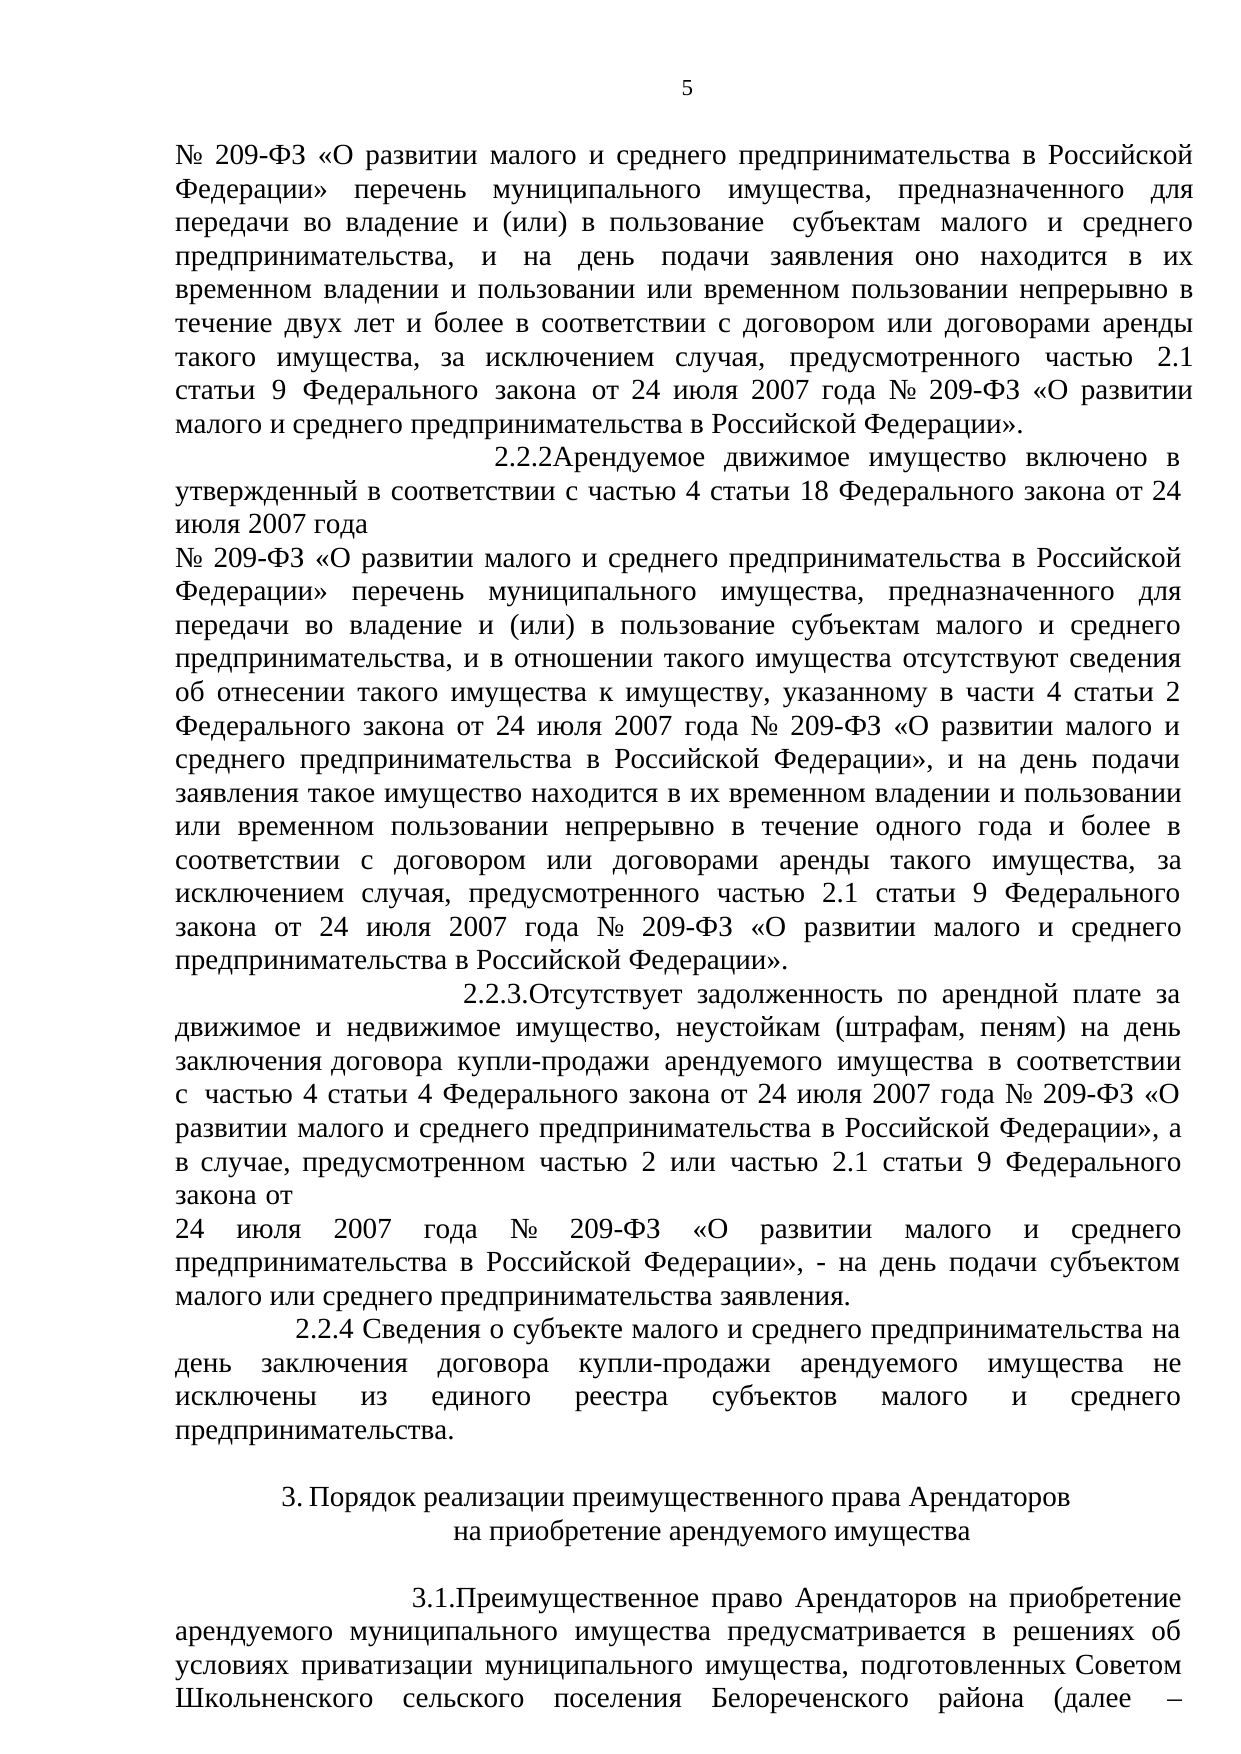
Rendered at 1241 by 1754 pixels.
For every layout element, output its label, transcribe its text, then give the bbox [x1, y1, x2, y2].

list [175, 1580, 1181, 1714]
list 2.2.3.Отсутствует задолженность по арендной плате за движимое и недвижимое имущество, неустойкам (штрафам, пеням) на день заключения договора купли-продажи арендуемого имущества в соответствии с частью 4 статьи 4 Федерального закона от 24 июля 2007 года № 209-ФЗ «О развитии малого и среднего предпринимательства в Российской Федерации», а в случае, предусмотренном частью 2 или частью 2.1 статьи 9 Федерального закона от [175, 976, 1182, 1211]
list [175, 137, 1193, 439]
text № 209-ФЗ «О развитии малого и среднего предпринимательства в Российской Федерации» перечень муниципального имущества, предназначенного для передачи во владение и (или) в пользование субъектам малого и среднего предпринимательства, и в отношении такого имущества отсутствуют сведения об отнесении такого имущества к имуществу, указанному в части 4 статьи 2 Федерального закона от 24 июля 2007 года № 209-ФЗ «О развитии малого и среднего предпринимательства в Российской Федерации», и на день подачи заявления такое имущество находится в их временном владении и пользовании или временном пользовании непрерывно в течение одного года и более в соответствии с договором или договорами аренды такого имущества, за исключением случая, предусмотренного частью 2.1 статьи 9 Федерального закона от 24 июля 2007 года № 209-ФЗ «О развитии малого и среднего предпринимательства в Российской Федерации». [175, 540, 1181, 976]
list Порядок реализации преимущественного права Арендаторов на приобретение арендуемого имущества [281, 1479, 1107, 1546]
list 2.2.2Арендуемое движимое имущество включено в утвержденный в соответствии с частью 4 статьи 18 Федерального закона от 24 июля 2007 года [175, 439, 1181, 540]
text 24 июля 2007 года № 209-ФЗ «О развитии малого и среднего предпринимательства в Российской Федерации», - на день подачи субъектом малого или среднего предпринимательства заявления. [175, 1211, 1181, 1311]
list 2.2.4 Сведения о субъекте малого и среднего предпринимательства на день заключения договора купли-продажи арендуемого имущества не исключены из единого реестра субъектов малого и среднего предпринимательства. [175, 1311, 1181, 1446]
